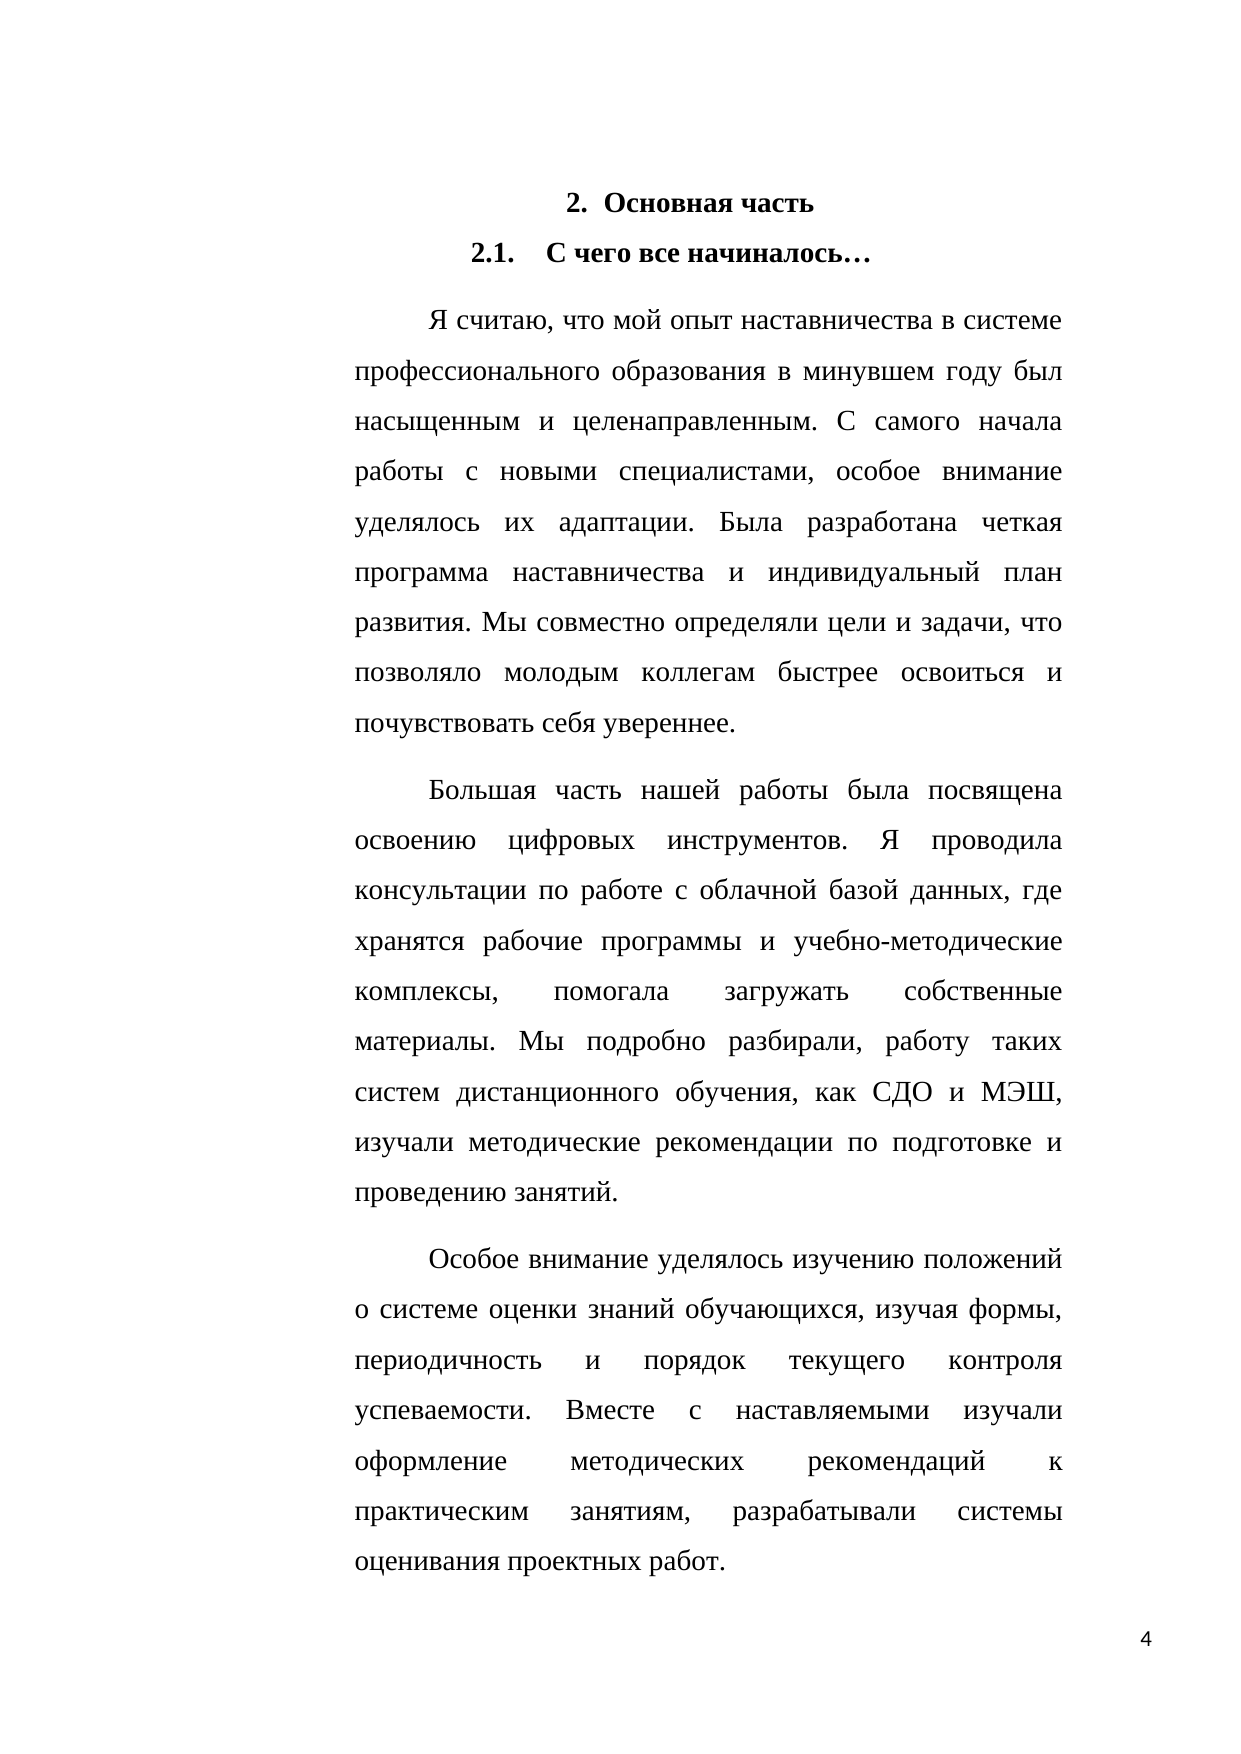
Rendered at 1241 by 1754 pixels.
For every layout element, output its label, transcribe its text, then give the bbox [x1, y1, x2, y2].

text Я считаю, что мой опыт наставничества в системе профессионального образования в минувшем году был насыщенным и целенаправленным. С самого начала работы с новыми специалистами, особое внимание уделялось их адаптации. Была разработана четкая программа наставничества и индивидуальный план развития. Мы совместно определяли цели и задачи, что позволяло молодым коллегам быстрее освоиться и почувствовать себя увереннее. [354, 302, 1063, 738]
list С чего все начиналось… [279, 235, 1063, 269]
text Большая часть нашей работы была посвящена освоению цифровых инструментов. Я проводила консультации по работе с облачной базой данных, где хранятся рабочие программы и учебно-методические комплексы, помогала загружать собственные материалы. Мы подробно разбирали, работу таких систем дистанционного обучения, как СДО и МЭШ, изучали методические рекомендации по подготовке и проведению занятий. [354, 772, 1063, 1208]
list Основная часть [317, 185, 1063, 219]
text Особое внимание уделялось изучению положений о системе оценки знаний обучающихся, изучая формы, периодичность и порядок текущего контроля успеваемости. Вместе с наставляемыми изучали оформление методических рекомендаций к практическим занятиям, разрабатывали системы оценивания проектных работ. [354, 1241, 1063, 1577]
